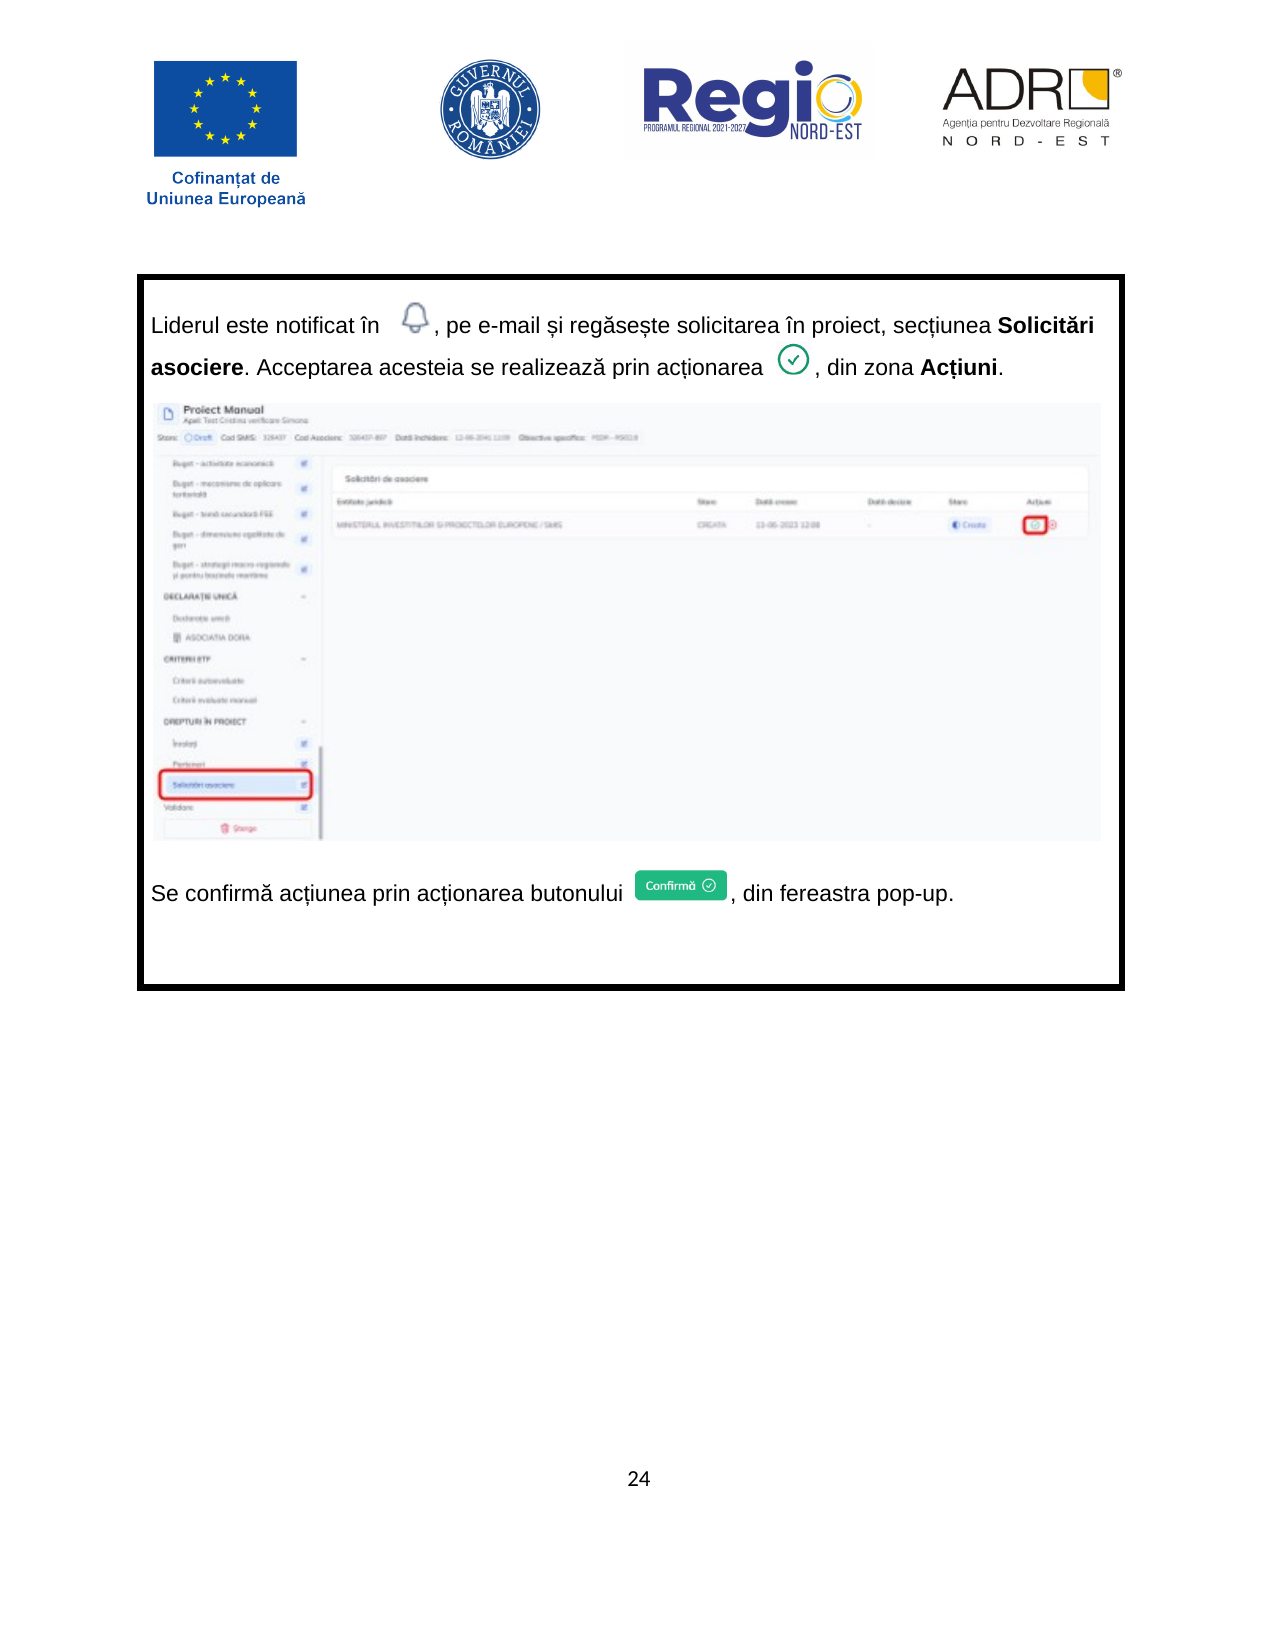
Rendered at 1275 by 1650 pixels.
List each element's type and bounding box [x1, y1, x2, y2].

picture [635, 869, 727, 901]
picture [776, 341, 811, 375]
picture [439, 58, 541, 160]
picture [942, 68, 1122, 146]
picture [153, 403, 1101, 841]
picture [137, 43, 314, 223]
picture [623, 42, 876, 160]
picture [397, 293, 431, 334]
